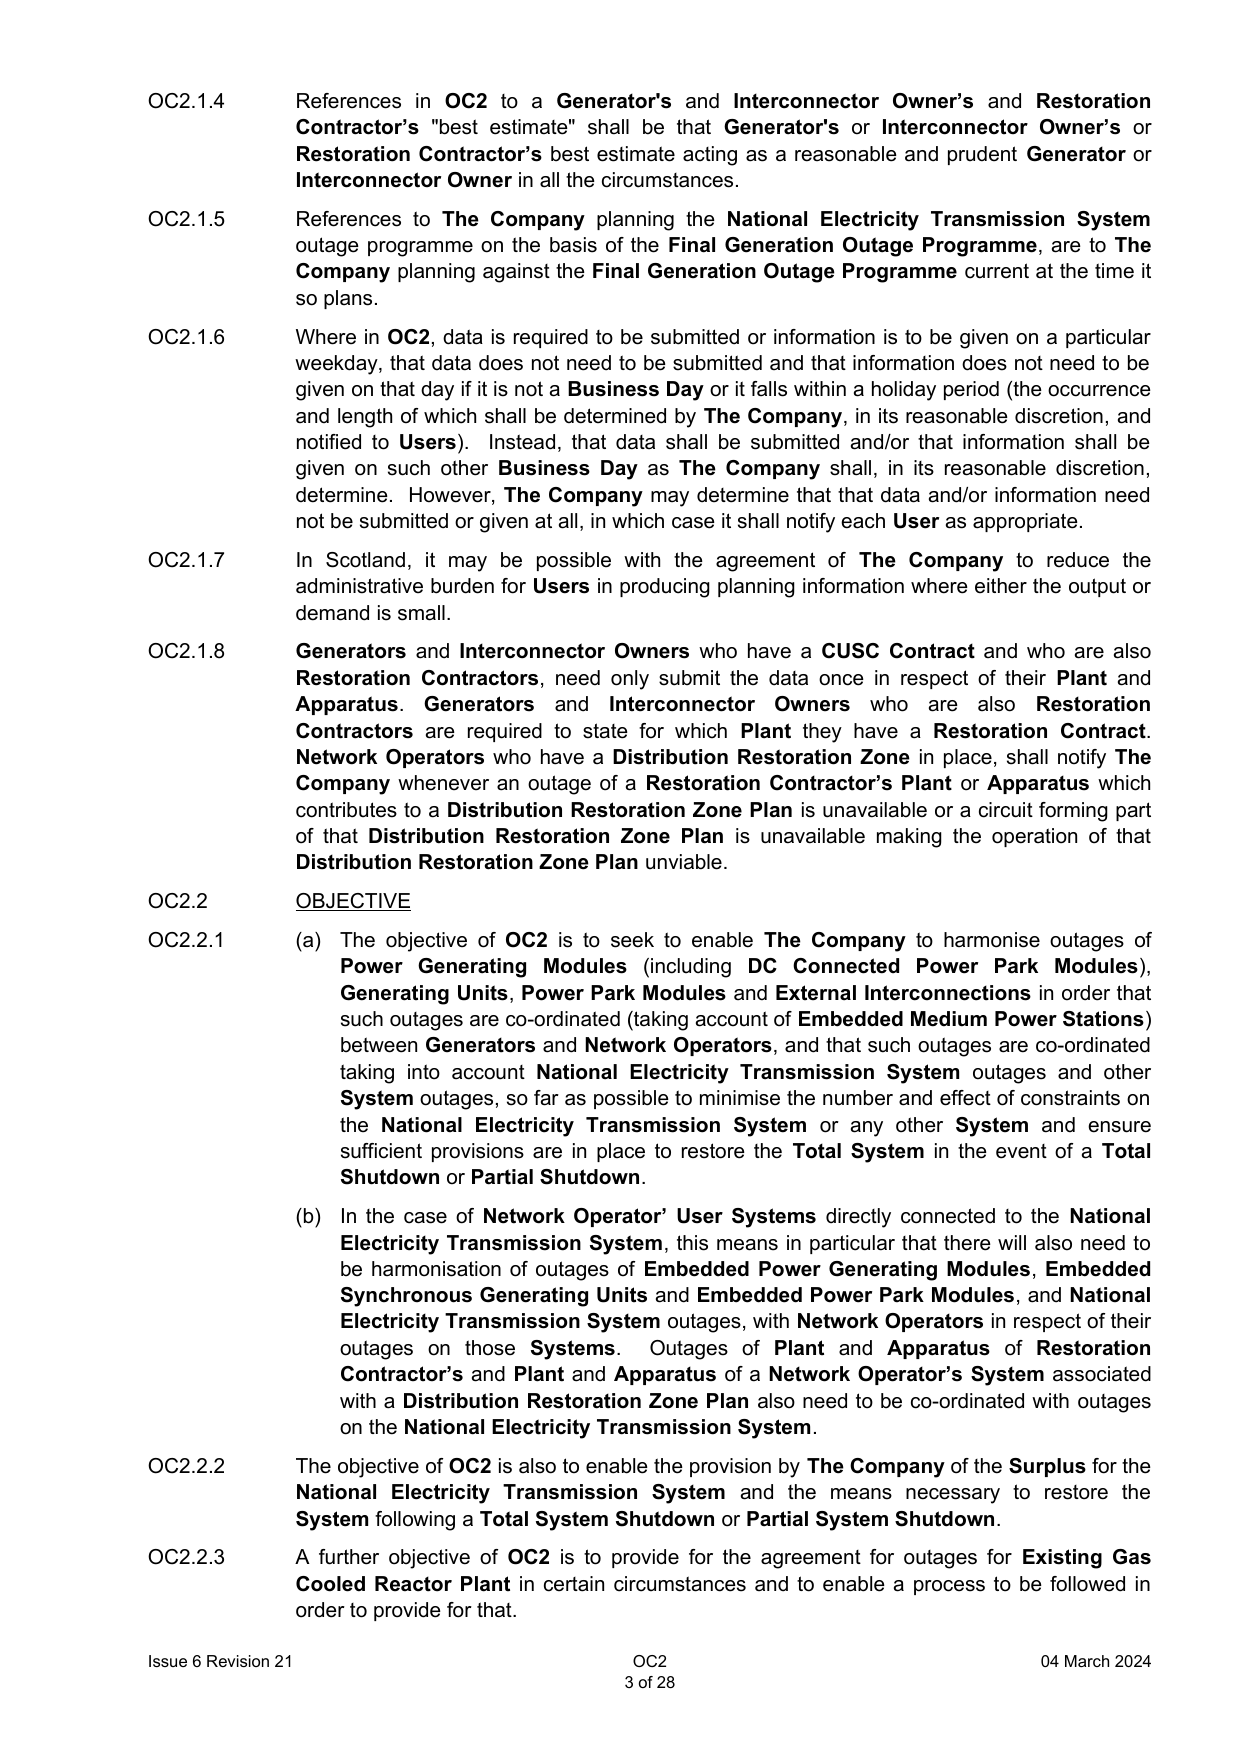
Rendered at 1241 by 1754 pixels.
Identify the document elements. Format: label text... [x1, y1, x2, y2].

text OC2.1.7 In Scotland, it may be possible with the agreement of The Company to reduce the administrative burden for Users in producing planning information where either the output or demand is small. [148, 548, 1152, 624]
text OC2.2.1 (a) The objective of OC2 is to seek to enable The Company to harmonise outages of Power Generating Modules (including DC Connected Power Park Modules), Generating Units, Power Park Modules and External Interconnections in order that such outages are co-ordinated (taking account of Embedded Medium Power Stations) between Generators and Network Operators, and that such outages are co-ordinated taking into account National Electricity Transmission System outages and other System outages, so far as possible to minimise the number and effect of constraints on the National Electricity Transmission System or any other System and ensure sufficient provisions are in place to restore the Total System in the event of a Total Shutdown or Partial Shutdown. [148, 928, 1152, 1189]
text OC2.2.3 A further objective of OC2 is to provide for the agreement for outages for Existing Gas Cooled Reactor Plant in certain circumstances and to enable a process to be followed in order to provide for that. [148, 1545, 1152, 1622]
text OC2.1.4 References in OC2 to a Generator's and Interconnector Owner’s and Restoration Contractor’s "best estimate" shall be that Generator's or Interconnector Owner’s or Restoration Contractor’s best estimate acting as a reasonable and prudent Generator or Interconnector Owner in all the circumstances. [148, 89, 1152, 192]
text OC2.1.5 References to The Company planning the National Electricity Transmission System outage programme on the basis of the Final Generation Outage Programme, are to The Company planning against the Final Generation Outage Programme current at the time it so plans. [148, 207, 1152, 309]
text OC2.1.8 Generators and Interconnector Owners who have a CUSC Contract and who are also Restoration Contractors, need only submit the data once in respect of their Plant and Apparatus. Generators and Interconnector Owners who are also Restoration Contractors are required to state for which Plant they have a Restoration Contract. Network Operators who have a Distribution Restoration Zone in place, shall notify The Company whenever an outage of a Restoration Contractor’s Plant or Apparatus which contributes to a Distribution Restoration Zone Plan is unavailable or a circuit forming part of that Distribution Restoration Zone Plan is unavailable making the operation of that Distribution Restoration Zone Plan unviable. [148, 639, 1152, 874]
text OC2.2 OBJECTIVE [148, 889, 1152, 913]
text OC2.2.2 The objective of OC2 is also to enable the provision by The Company of the Surplus for the National Electricity Transmission System and the means necessary to restore the System following a Total System Shutdown or Partial System Shutdown. [148, 1454, 1152, 1530]
text OC2.1.6 Where in OC2, data is required to be submitted or information is to be given on a particular weekday, that data does not need to be submitted and that information does not need to be given on that day if it is not a Business Day or it falls within a holiday period (the occurrence and length of which shall be determined by The Company, in its reasonable discretion, and notified to Users). Instead, that data shall be submitted and/or that information shall be given on such other Business Day as The Company shall, in its reasonable discretion, determine. However, The Company may determine that that data and/or information need not be submitted or given at all, in which case it shall notify each User as appropriate. [148, 324, 1152, 533]
text (b) In the case of Network Operator’ User Systems directly connected to the National Electricity Transmission System, this means in particular that there will also need to be harmonisation of outages of Embedded Power Generating Modules, Embedded Synchronous Generating Units and Embedded Power Park Modules, and National Electricity Transmission System outages, with Network Operators in respect of their outages on those Systems. Outages of Plant and Apparatus of Restoration Contractor’s and Plant and Apparatus of a Network Operator’s System associated with a Distribution Restoration Zone Plan also need to be co-ordinated with outages on the National Electricity Transmission System. [295, 1204, 1152, 1439]
